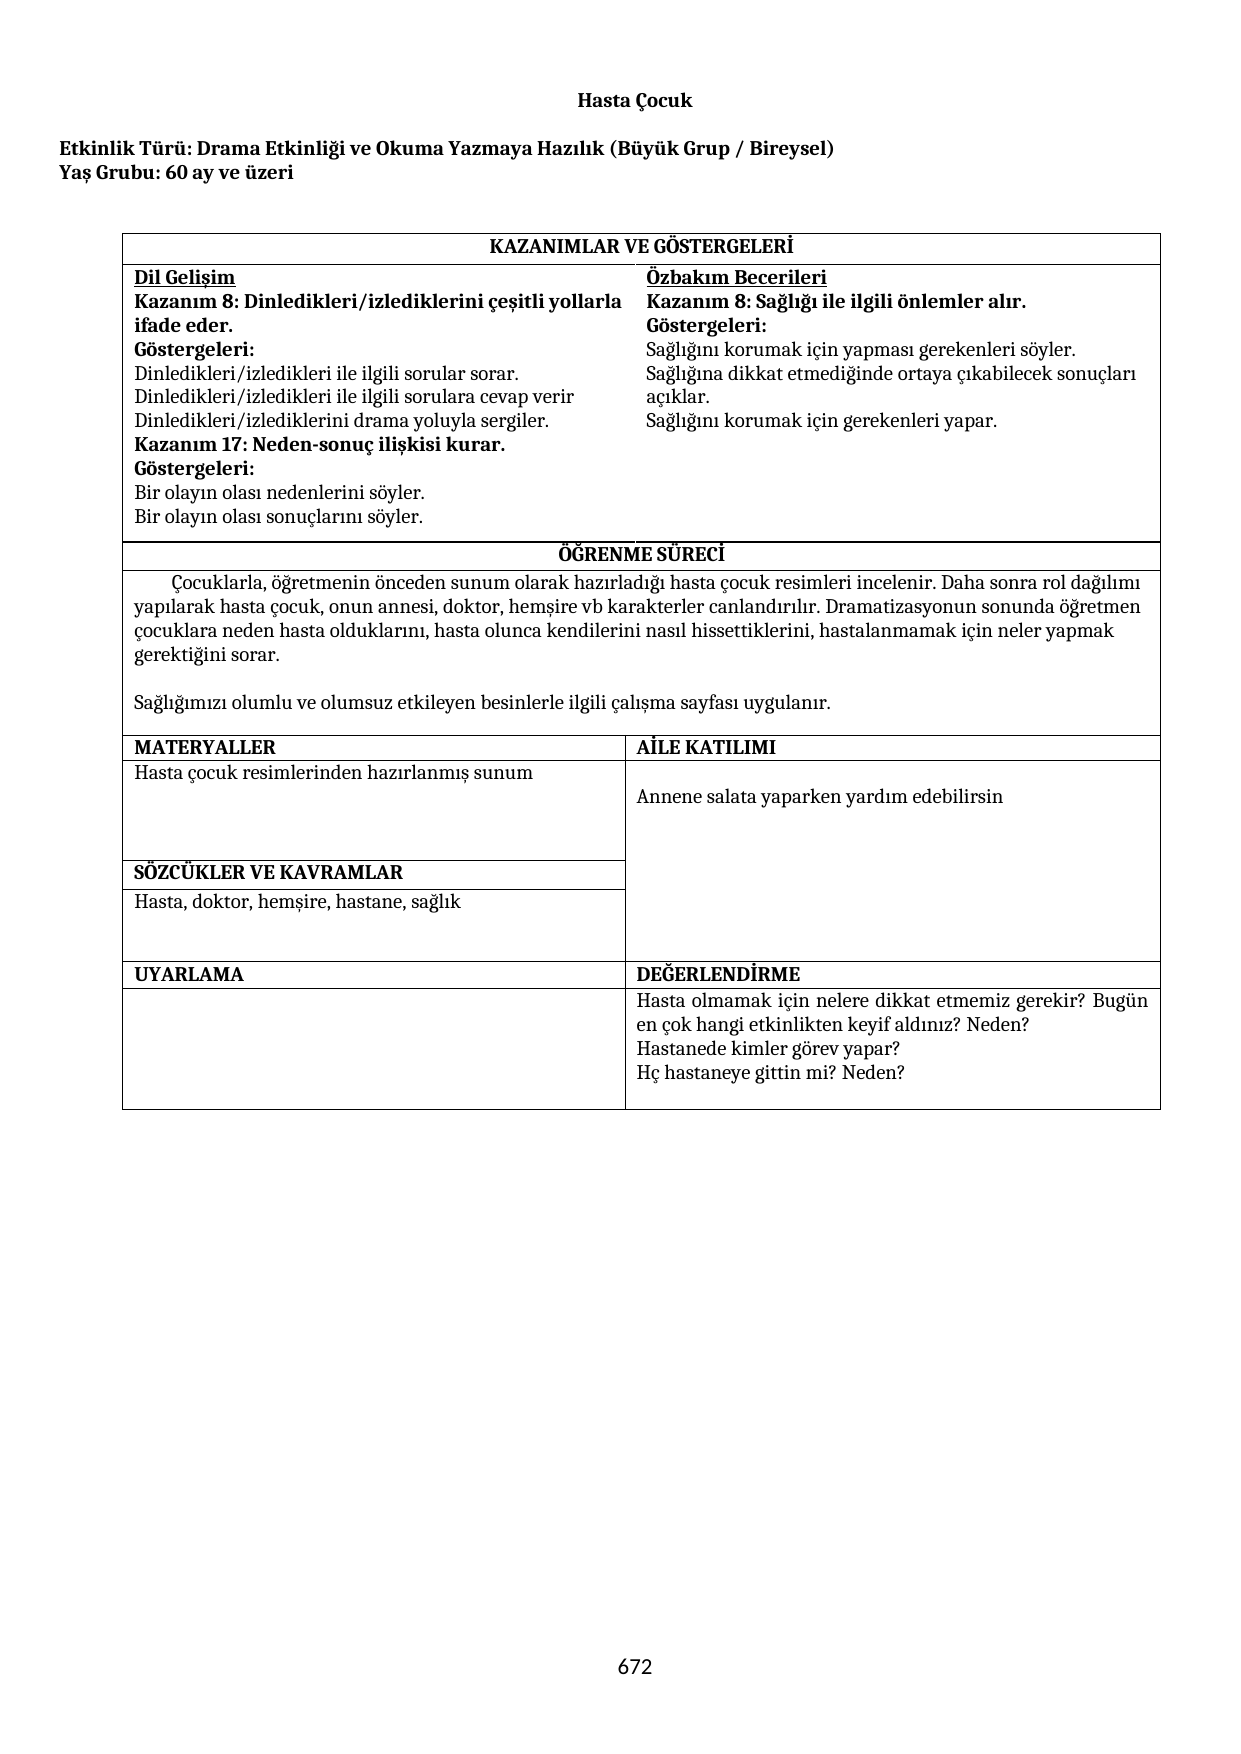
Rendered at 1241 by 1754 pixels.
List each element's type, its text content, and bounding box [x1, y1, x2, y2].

text Yaş Grubu: 60 ay ve üzeri [59, 161, 1211, 185]
text Etkinlik Türü: Drama Etkinliği ve Okuma Yazmaya Hazılık (Büyük Grup / Bireysel) [59, 137, 1211, 161]
table_cell Çocuklarla, öğretmenin önceden sunum olarak hazırladığı hasta çocuk resimleri incelenir. Daha sonra rol dağılımı yapılarak hasta çocuk, onun annesi, doktor, hemşire vb karakterler canlandırılır. Dramatizasyonun sonunda öğretmen çocuklara neden hasta olduklarını, hasta olunca kendilerini nasıl hissettiklerini, hastalanmamak için neler yapmak gerektiğini sorar. Sağlığımızı olumlu ve olumsuz etkileyen besinlerle ilgili çalışma sayfası uygulanır. [123, 571, 1160, 735]
table_cell Hasta olmamak için nelere dikkat etmemiz gerekir? Bugün en çok hangi etkinlikten keyif aldınız? Neden? Hastanede kimler görev yapar? Hç hastaneye gittin mi? Neden? [626, 989, 1160, 1109]
table_cell UYARLAMA [123, 962, 625, 988]
table_cell MATERYALLER [123, 736, 625, 760]
table_cell Özbakım Becerileri Kazanım 8: Sağlığı ile ilgili önlemler alır. Göstergeleri: Sağlığını korumak için yapması gerekenleri söyler. Sağlığına dikkat etmediğinde ortaya çıkabilecek sonuçları açıklar. Sağlığını korumak için gerekenleri yapar. [636, 265, 1160, 541]
table_header KAZANIMLAR VE GÖSTERGELERİ [123, 234, 1160, 264]
table_cell Hasta çocuk resimlerinden hazırlanmış sunum [123, 761, 625, 859]
table_cell Annene salata yaparken yardım edebilirsin [626, 761, 1160, 961]
table_cell ÖĞRENME SÜRECİ [123, 543, 1160, 570]
table_cell SÖZCÜKLER VE KAVRAMLAR [123, 861, 625, 889]
table_cell DEĞERLENDİRME [626, 962, 1160, 988]
table_cell [123, 989, 625, 1109]
text Hasta Çocuk [59, 89, 1211, 113]
table_cell Hasta, doktor, hemşire, hastane, sağlık [123, 890, 625, 961]
table_cell AİLE KATILIMI [626, 736, 1160, 760]
table_cell Dil Gelişim Kazanım 8: Dinledikleri/izlediklerini çeşitli yollarla ifade eder. Göstergeleri: Dinledikleri/izledikleri ile ilgili sorular sorar. Dinledikleri/izledikleri ile ilgili sorulara cevap verir Dinledikleri/izlediklerini drama yoluyla sergiler. Kazanım 17: Neden-sonuç ilişkisi kurar. Göstergeleri: Bir olayın olası nedenlerini söyler. Bir olayın olası sonuçlarını söyler. [123, 265, 635, 541]
